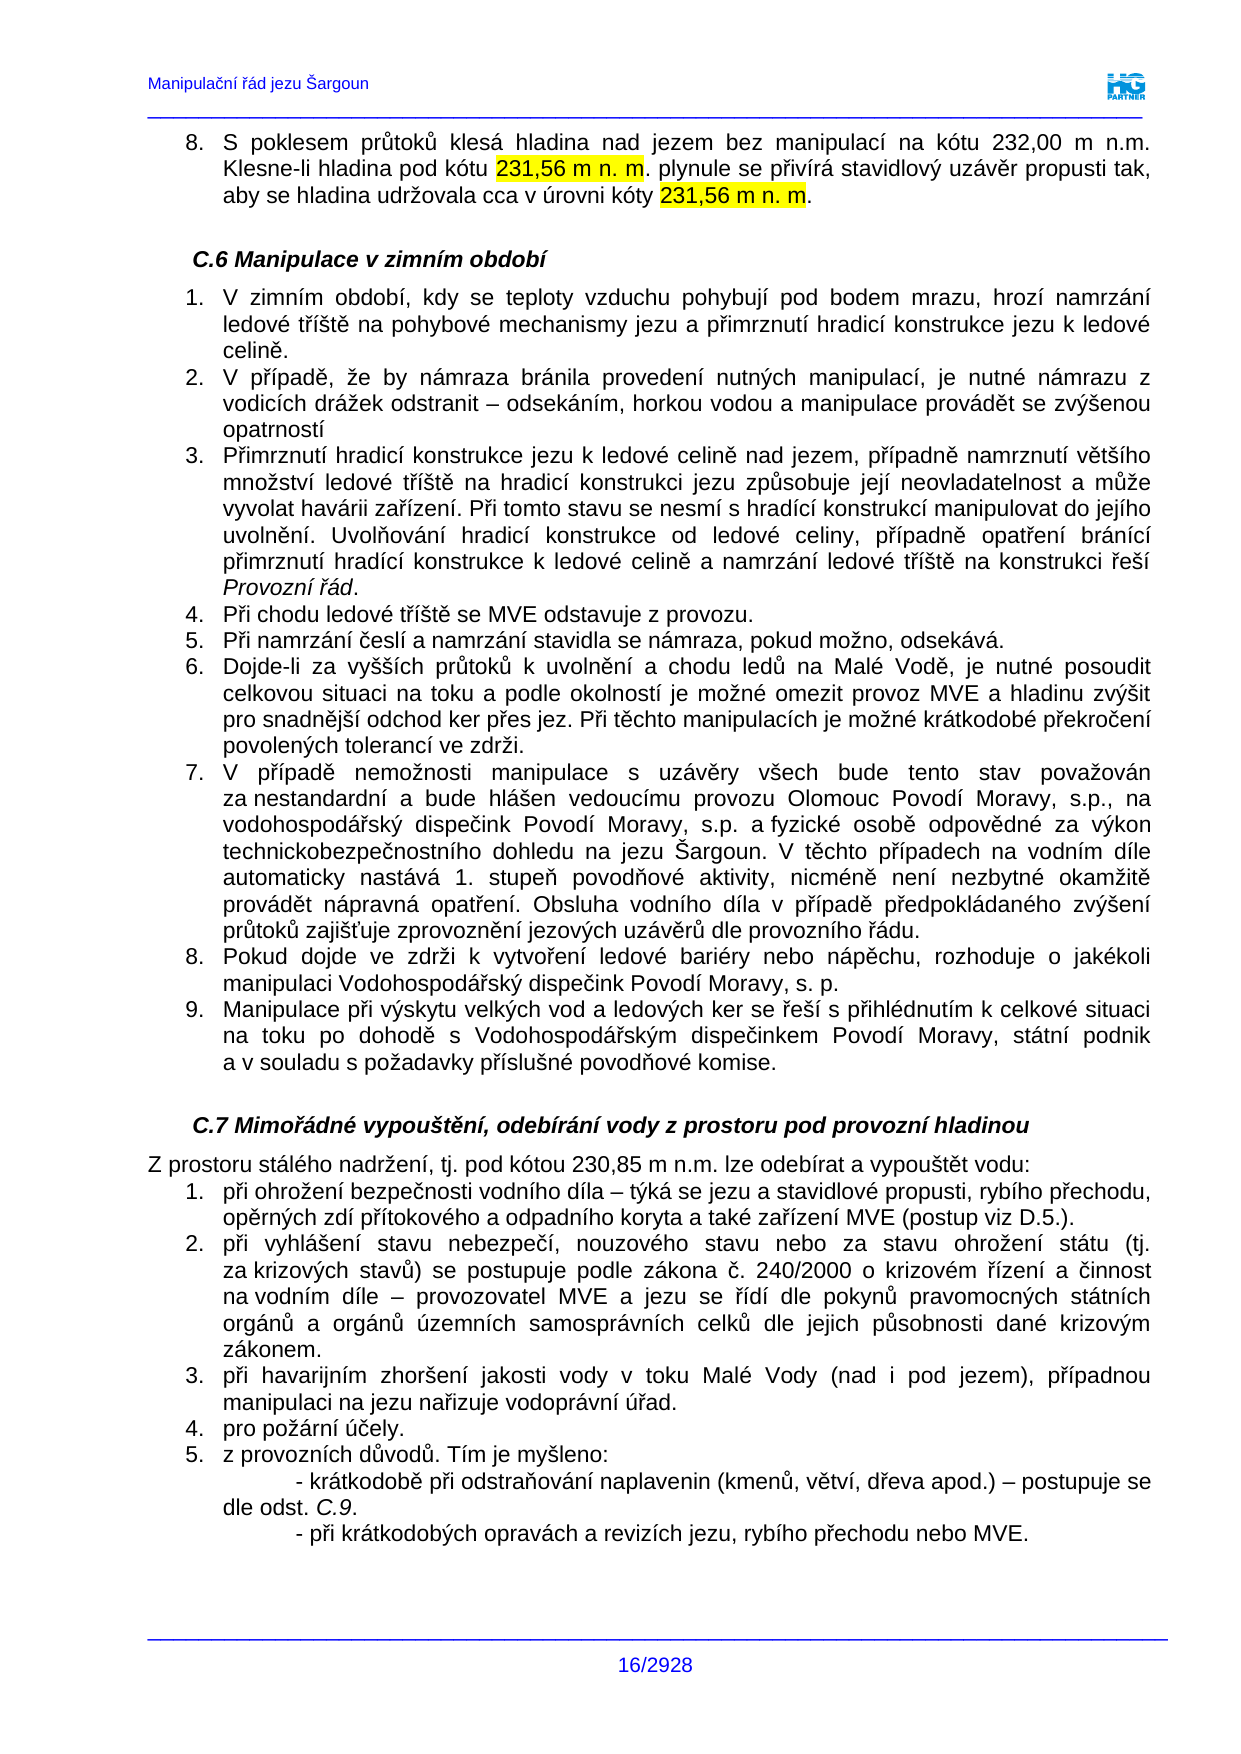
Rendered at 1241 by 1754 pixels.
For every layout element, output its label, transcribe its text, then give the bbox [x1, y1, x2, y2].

list Při chodu ledové tříště se MVE odstavuje z provozu. [185, 601, 1152, 627]
text Z prostoru stálého nadržení, tj. pod kótou 230,85 m n.m. lze odebírat a vypouštět vodu: [148, 1151, 1152, 1178]
list - krátkodobě při odstraňování naplavenin (kmenů, větví, dřeva apod.) – postupuje se dle odst. C.9. [223, 1468, 1152, 1520]
list - při krátkodobých opravách a revizích jezu, rybího přechodu nebo MVE. [223, 1520, 1152, 1547]
list při havarijním zhoršení jakosti vody v toku Malé Vody (nad i pod jezem), případnou manipulaci na jezu nařizuje vodoprávní úřad. [185, 1362, 1152, 1415]
list S poklesem průtoků klesá hladina nad jezem bez manipulací na kótu 232,00 m n.m. Klesne-li hladina pod kótu 231,56 m n. m. plynule se přivírá stavidlový uzávěr propusti tak, aby se hladina udržovala cca v úrovni kóty 231,56 m n. m. [185, 129, 1152, 208]
list pro požární účely. [185, 1415, 1152, 1441]
subtitle C.7 Mimořádné vypouštění, odebírání vody z prostoru pod provozní hladinou [192, 1112, 1152, 1139]
list při ohrožení bezpečnosti vodního díla – týká se jezu a stavidlové propusti, rybího přechodu, opěrných zdí přítokového a odpadního koryta a také zařízení MVE (postup viz D.5.). [185, 1178, 1152, 1230]
list V případě nemožnosti manipulace s uzávěry všech bude tento stav považován za nestandardní a bude hlášen vedoucímu provozu Olomouc Povodí Moravy, s.p., na vodohospodářský dispečink Povodí Moravy, s.p. a fyzické osobě odpovědné za výkon technickobezpečnostního dohledu na jezu Šargoun. V těchto případech na vodním díle automaticky nastává 1. stupeň povodňové aktivity, nicméně není nezbytné okamžitě provádět nápravná opatření. Obsluha vodního díla v případě předpokládaného zvýšení průtoků zajišťuje zprovoznění jezových uzávěrů dle provozního řádu. [185, 759, 1152, 943]
list Přimrznutí hradicí konstrukce jezu k ledové celině nad jezem, případně namrznutí většího množství ledové tříště na hradicí konstrukci jezu způsobuje její neovladatelnost a může vyvolat havárii zařízení. Při tomto stavu se nesmí s hradící konstrukcí manipulovat do jejího uvolnění. Uvolňování hradicí konstrukce od ledové celiny, případně opatření bránící přimrznutí hradící konstrukce k ledové celině a namrzání ledové tříště na konstrukci řeší Provozní řád. [185, 442, 1152, 601]
list Dojde-li za vyšších průtoků k uvolnění a chodu ledů na Malé Vodě, je nutné posoudit celkovou situaci na toku a podle okolností je možné omezit provoz MVE a hladinu zvýšit pro snadnější odchod ker přes jez. Při těchto manipulacích je možné krátkodobé překročení povolených tolerancí ve zdrži. [185, 653, 1152, 759]
list Manipulace při výskytu velkých vod a ledových ker se řeší s přihlédnutím k celkové situaci na toku po dohodě s Vodohospodářským dispečinkem Povodí Moravy, státní podnik a v souladu s požadavky příslušné povodňové komise. [185, 996, 1152, 1075]
list Pokud dojde ve zdrži k vytvoření ledové bariéry nebo nápěchu, rozhoduje o jakékoli manipulaci Vodohospodářský dispečink Povodí Moravy, s. p. [185, 943, 1152, 996]
subtitle C.6 Manipulace v zimním období [192, 246, 1152, 272]
list Při namrzání česlí a namrzání stavidla se námraza, pokud možno, odsekává. [185, 627, 1152, 653]
list V případě, že by námraza bránila provedení nutných manipulací, je nutné námrazu z vodicích drážek odstranit – odsekáním, horkou vodou a manipulace provádět se zvýšenou opatrností [185, 363, 1152, 442]
list z provozních důvodů. Tím je myšleno: [185, 1441, 1152, 1468]
list V zimním období, kdy se teploty vzduchu pohybují pod bodem mrazu, hrozí namrzání ledové tříště na pohybové mechanismy jezu a přimrznutí hradicí konstrukce jezu k ledové celině. [185, 284, 1152, 363]
list při vyhlášení stavu nebezpečí, nouzového stavu nebo za stavu ohrožení státu (tj. za krizových stavů) se postupuje podle zákona č. 240/2000 o krizovém řízení a činnost na vodním díle – provozovatel MVE a jezu se řídí dle pokynů pravomocných státních orgánů a orgánů územních samosprávních celků dle jejich působnosti dané krizovým zákonem. [185, 1230, 1152, 1362]
